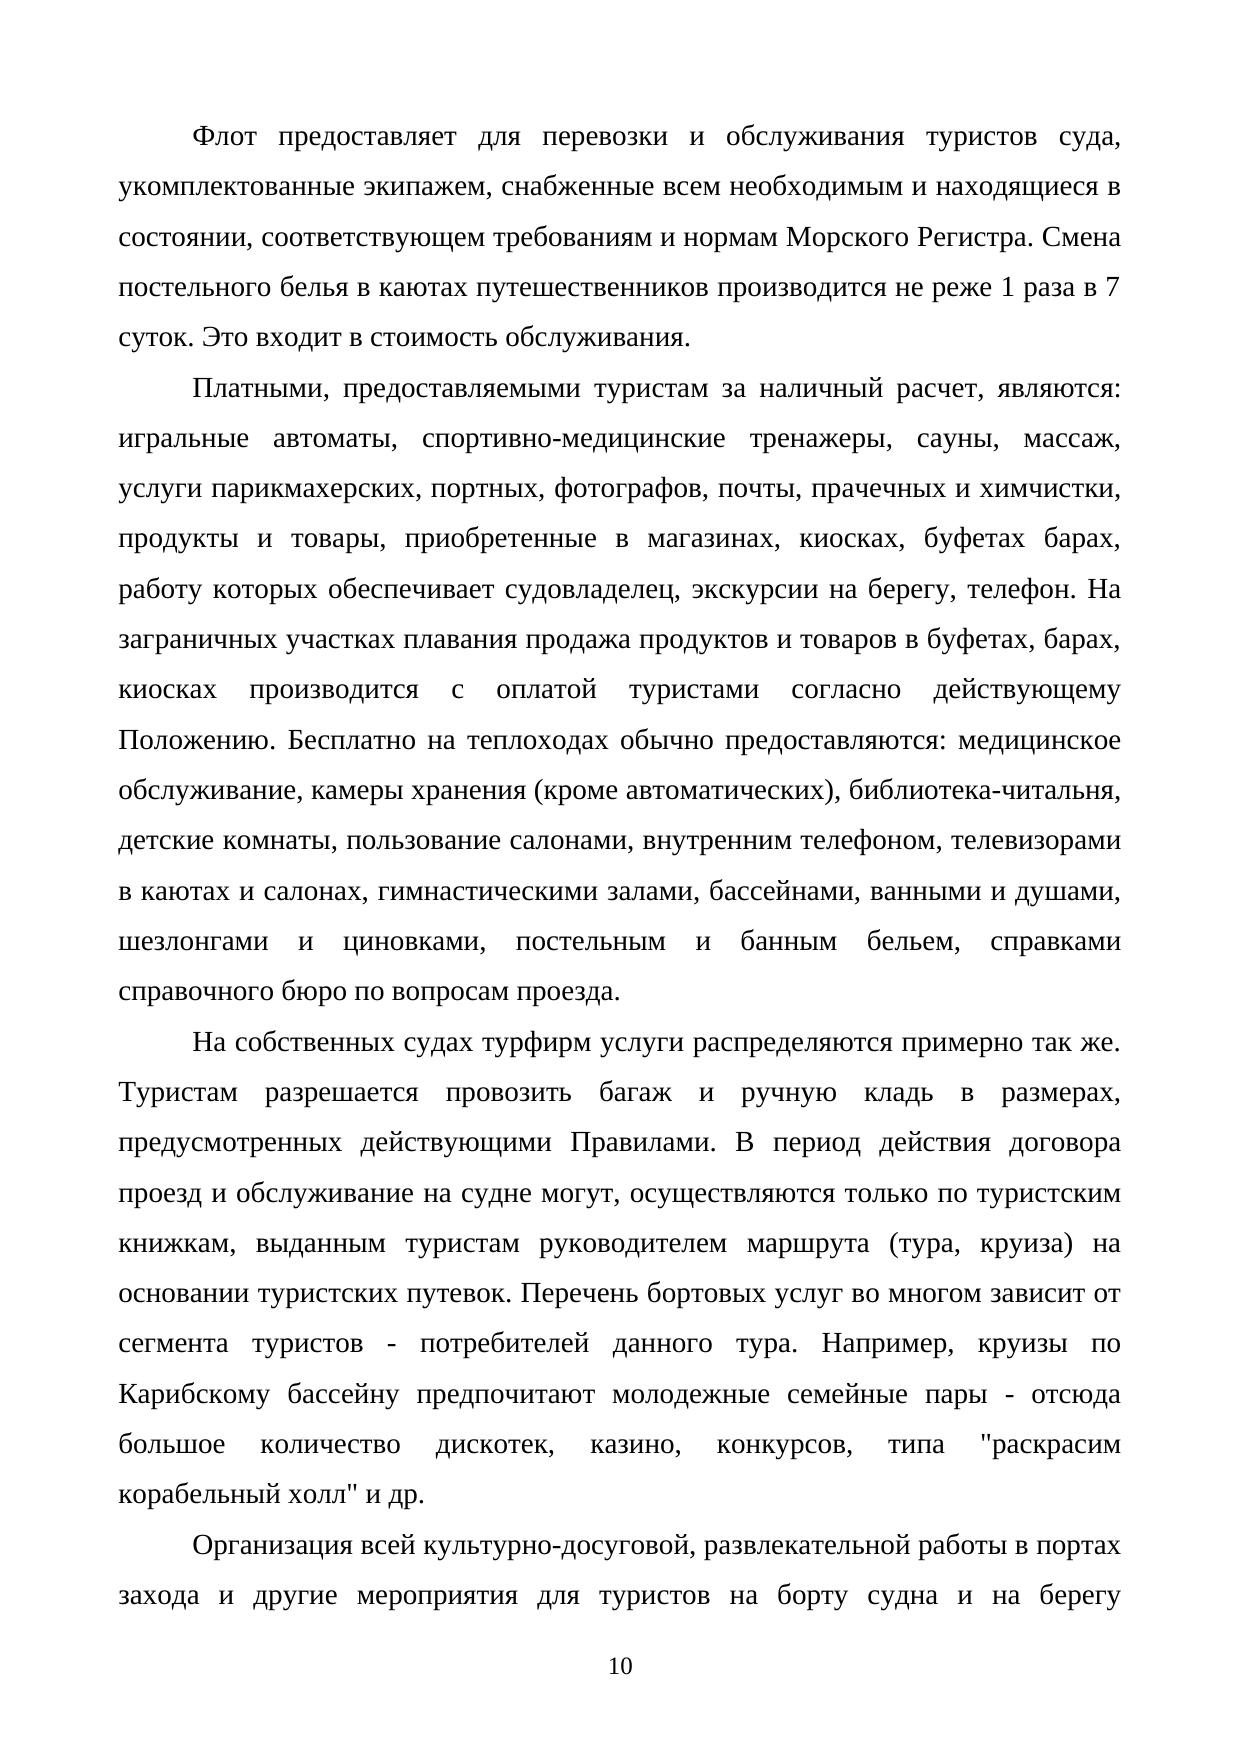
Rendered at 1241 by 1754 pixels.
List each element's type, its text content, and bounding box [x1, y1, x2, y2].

text Платными, предоставляемыми туристам за наличный расчет, являются: игральные автоматы, спортивно-медицинские тренажеры, сауны, массаж, услуги парикмахерских, портных, фотографов, почты, прачечных и химчистки, продукты и товары, приобретенные в магазинах, киосках, буфетах барах, работу которых обеспечивает судовладелец, экскурсии на берегу, телефон. На заграничных участках плавания продажа продуктов и товаров в буфетах, барах, киосках производится с оплатой туристами согласно действующему Положению. Бесплатно на теплоходах обычно предоставляются: медицинское обслуживание, камеры хранения (кроме автоматических), библиотека-читальня, детские комнаты, пользование салонами, внутренним телефоном, телевизорами в каютах и салонах, гимнастическими залами, бассейнами, ванными и душами, шезлонгами и циновками, постельным и банным бельем, справками справочного бюро по вопросам проезда. [118, 370, 1122, 1007]
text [118, 1527, 1122, 1611]
text Флот предоставляет для перевозки и обслуживания туристов суда, укомплектованные экипажем, снабженные всем необходимым и находящиеся в состоянии, соответствующем требованиям и нормам Морского Регистра. Смена постельного белья в каютах путешественников производится не реже 1 раза в 7 суток. Это входит в стоимость обслуживания. [118, 118, 1122, 353]
text На собственных судах турфирм услуги распределяются примерно так же. Туристам разрешается провозить багаж и ручную кладь в размерах, предусмотренных действующими Правилами. В период действия договора проезд и обслуживание на судне могут, осуществляются только по туристским книжкам, выданным туристам руководителем маршрута (тура, круиза) на основании туристских путевок. Перечень бортовых услуг во многом зависит от сегмента туристов - потребителей данного тура. Например, круизы по Карибскому бассейну предпочитают молодежные семейные пары - отсюда большое количество дискотек, казино, конкурсов, типа "раскрасим корабельный холл" и др. [118, 1024, 1122, 1510]
